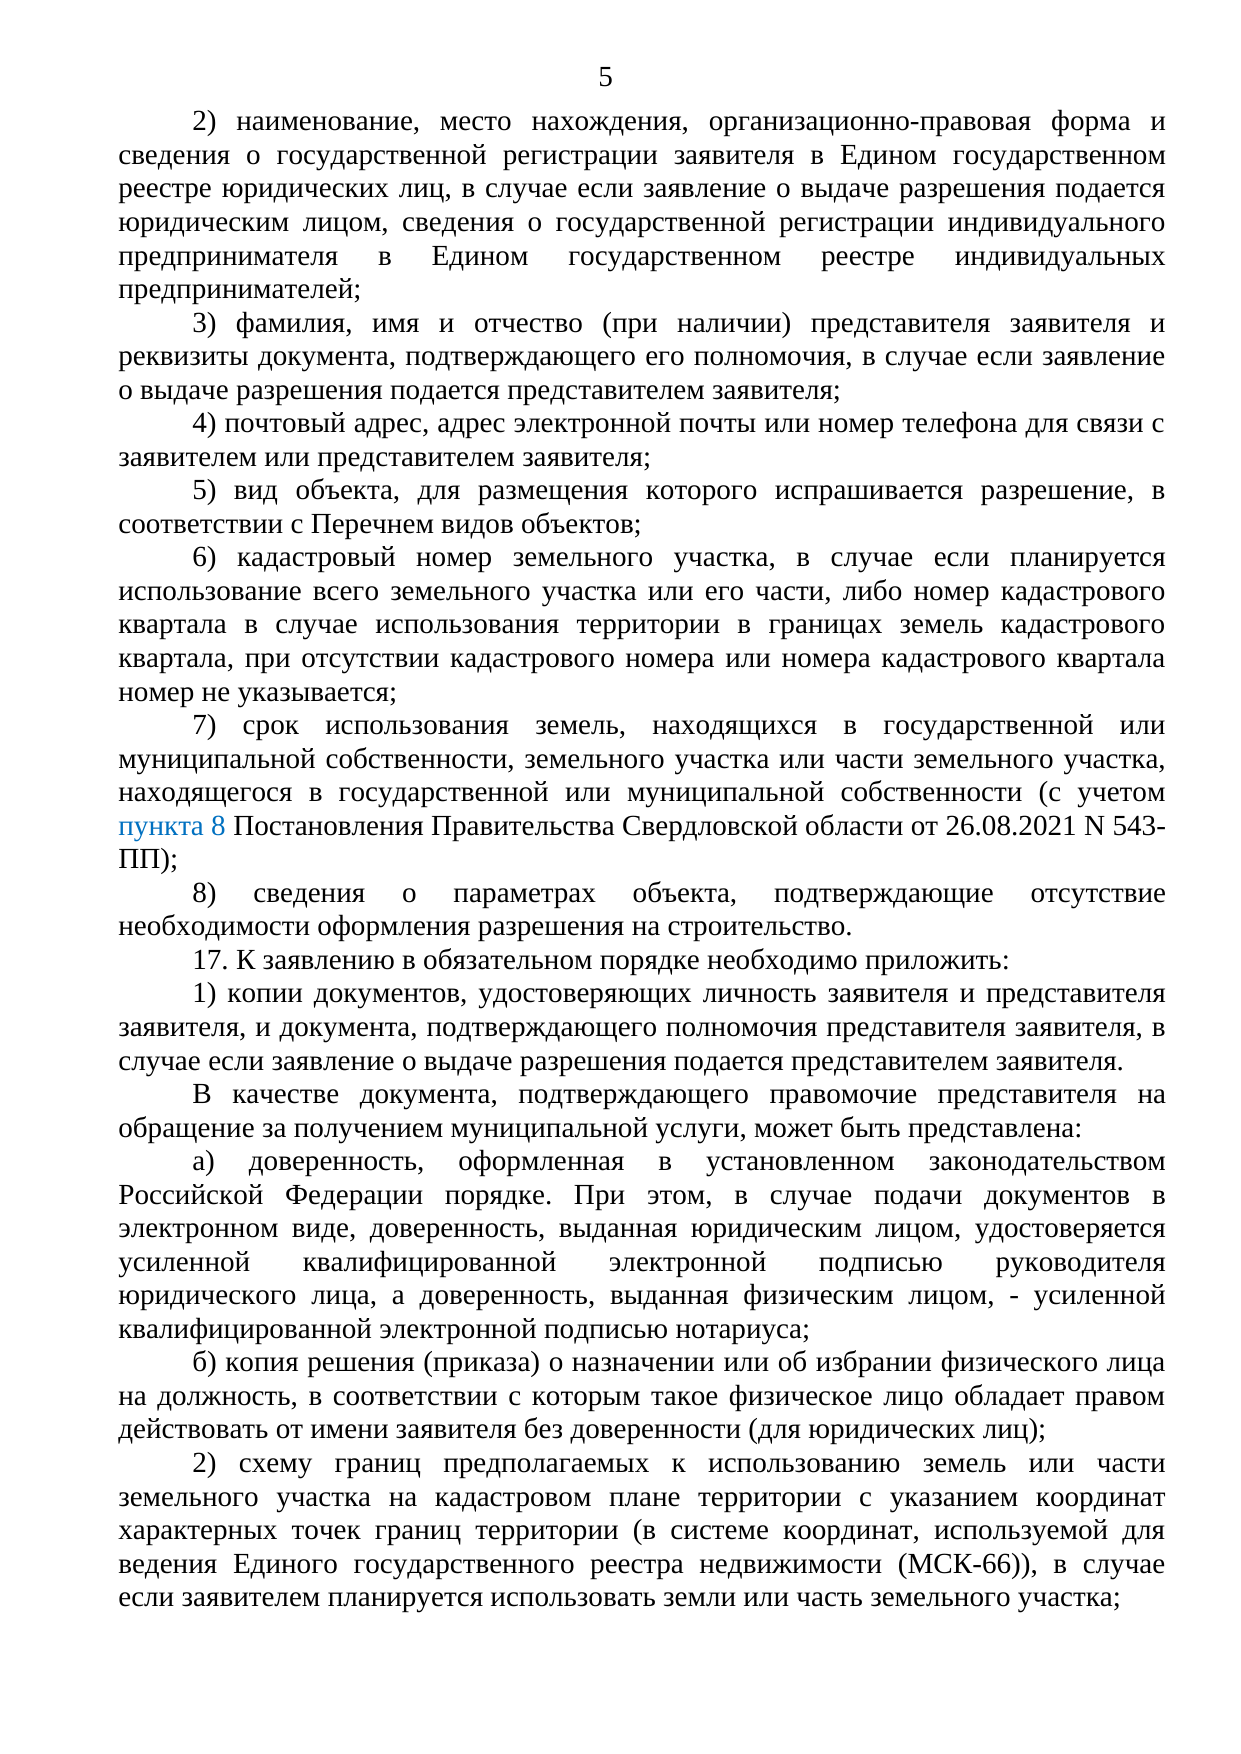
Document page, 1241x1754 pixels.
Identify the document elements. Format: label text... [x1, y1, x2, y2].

text 6) кадастровый номер земельного участка, в случае если планируется использование всего земельного участка или его части, либо номер кадастрового квартала в случае использования территории в границах земель кадастрового квартала, при отсутствии кадастрового номера или номера кадастрового квартала номер не указывается; [118, 539, 1167, 707]
text 17. К заявлению в обязательном порядке необходимо приложить: [118, 942, 1167, 976]
text 1) копии документов, удостоверяющих личность заявителя и представителя заявителя, и документа, подтверждающего полномочия представителя заявителя, в случае если заявление о выдаче разрешения подается представителем заявителя. [118, 976, 1167, 1076]
text 4) почтовый адрес, адрес электронной почты или номер телефона для связи с заявителем или представителем заявителя; [118, 405, 1167, 472]
text б) копия решения (приказа) о назначении или об избрании физического лица на должность, в соответствии с которым такое физическое лицо обладает правом действовать от имени заявителя без доверенности (для юридических лиц); [118, 1344, 1167, 1445]
text 8) сведения о параметрах объекта, подтверждающие отсутствие необходимости оформления разрешения на строительство. [118, 875, 1167, 942]
text 7) срок использования земель, находящихся в государственной или муниципальной собственности, земельного участка или части земельного участка, находящегося в государственной или муниципальной собственности (с учетом пункта 8 Постановления Правительства Свердловской области от 26.08.2021 N 543-ПП); [118, 707, 1167, 875]
text 3) фамилия, имя и отчество (при наличии) представителя заявителя и реквизиты документа, подтверждающего его полномочия, в случае если заявление о выдаче разрешения подается представителем заявителя; [118, 305, 1167, 405]
text а) доверенность, оформленная в установленном законодательством Российской Федерации порядке. При этом, в случае подачи документов в электронном виде, доверенность, выданная юридическим лицом, удостоверяется усиленной квалифицированной электронной подписью руководителя юридического лица, а доверенность, выданная физическим лицом, - усиленной квалифицированной электронной подписью нотариуса; [118, 1143, 1167, 1344]
text В качестве документа, подтверждающего правомочие представителя на обращение за получением муниципальной услуги, может быть представлена: [118, 1076, 1167, 1143]
text 5) вид объекта, для размещения которого испрашивается разрешение, в соответствии с Перечнем видов объектов; [118, 472, 1167, 539]
text 2) наименование, место нахождения, организационно-правовая форма и сведения о государственной регистрации заявителя в Едином государственном реестре юридических лиц, в случае если заявление о выдаче разрешения подается юридическим лицом, сведения о государственной регистрации индивидуального предпринимателя в Едином государственном реестре индивидуальных предпринимателей; [118, 103, 1167, 305]
text 2) схему границ предполагаемых к использованию земель или части земельного участка на кадастровом плане территории с указанием координат характерных точек границ территории (в системе координат, используемой для ведения Единого государственного реестра недвижимости (МСК-66)), в случае если заявителем планируется использовать земли или часть земельного участка; [118, 1445, 1167, 1613]
